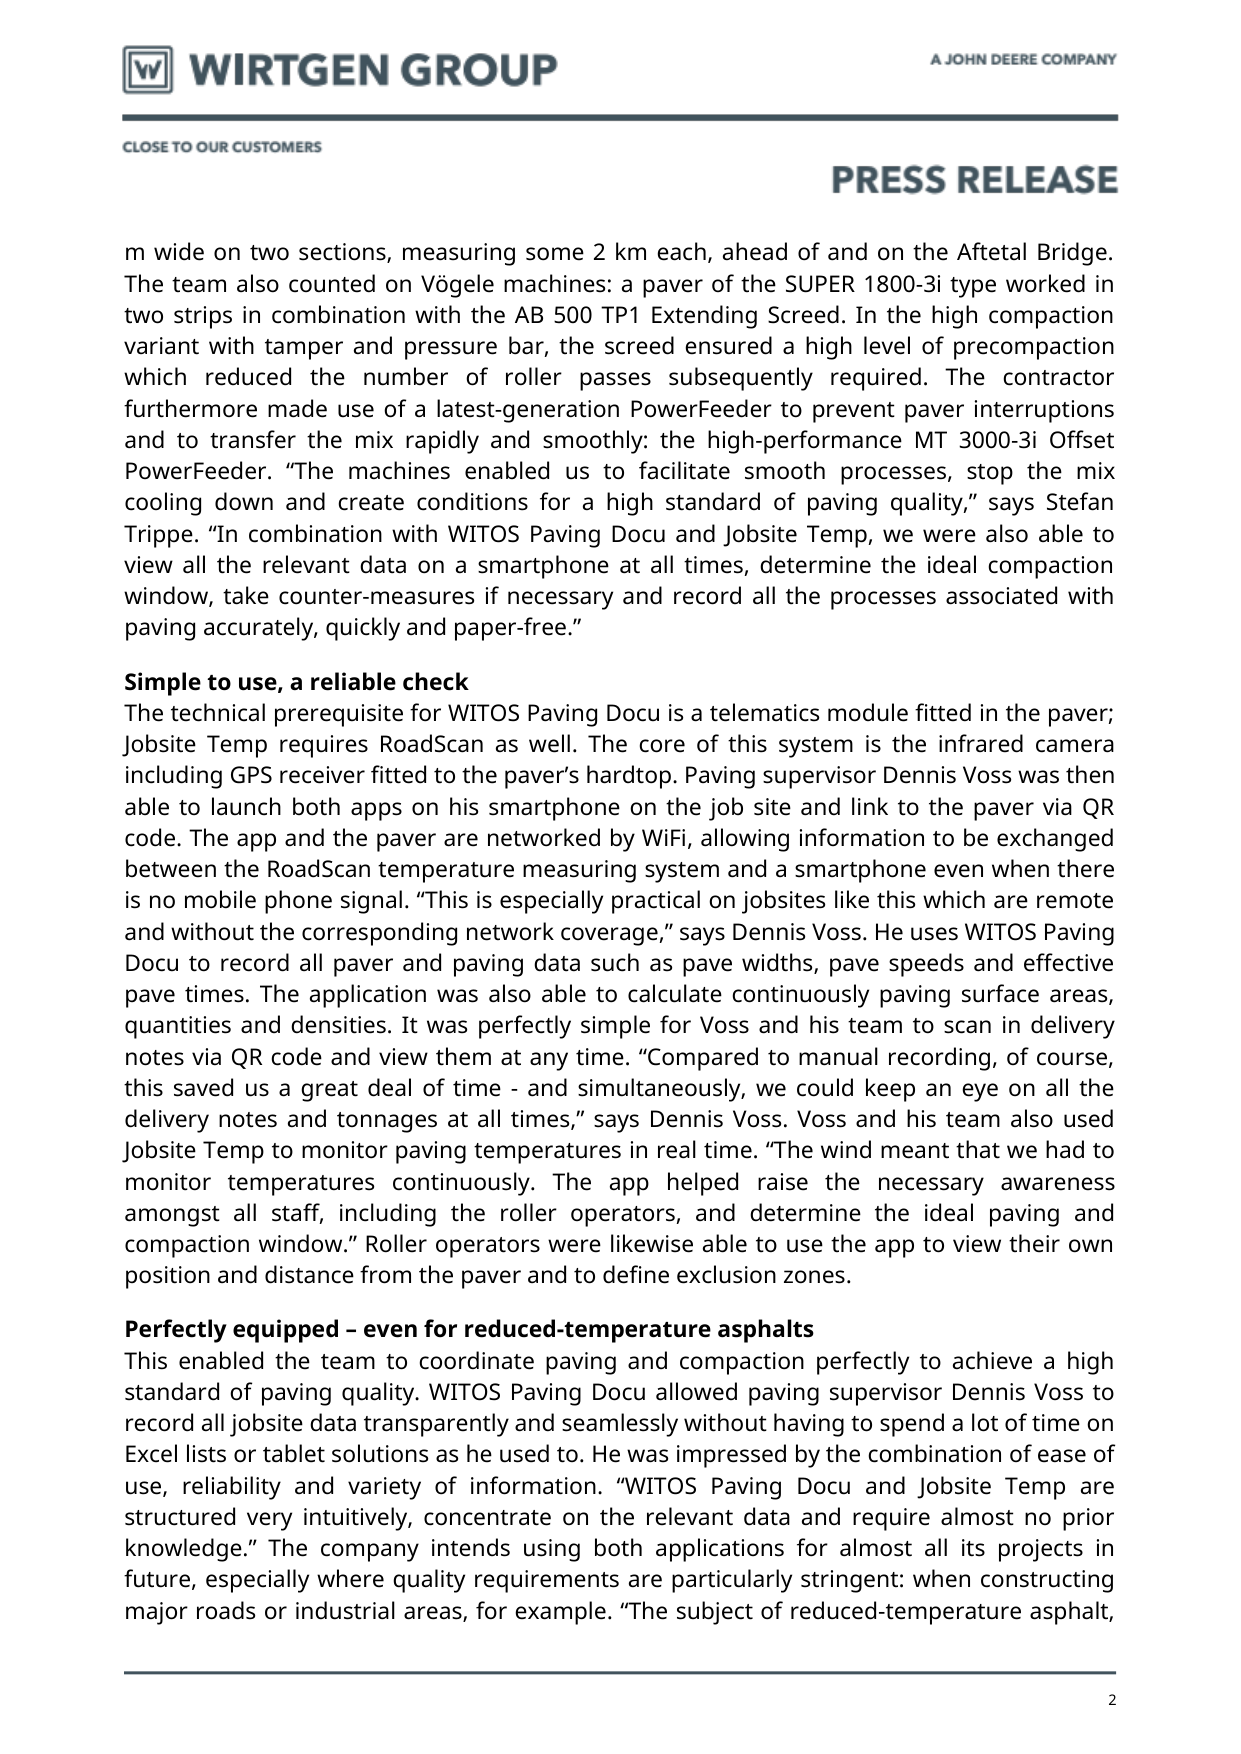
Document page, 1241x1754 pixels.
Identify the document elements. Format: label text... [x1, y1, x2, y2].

text Simple to use, a reliable check [124, 665, 1116, 697]
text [124, 1344, 1116, 1626]
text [124, 236, 1116, 642]
text The technical prerequisite for WITOS Paving Docu is a telematics module fitted in the paver; Jobsite Temp requires RoadScan as well. The core of this system is the infrared camera including GPS receiver fitted to the paver’s hardtop. Paving supervisor Dennis Voss was then able to launch both apps on his smartphone on the job site and link to the paver via QR code. The app and the paver are networked by WiFi, allowing information to be exchanged between the RoadScan temperature measuring system and a smartphone even when there is no mobile phone signal. “This is especially practical on jobsites like this which are remote and without the corresponding network coverage,” says Dennis Voss. He uses WITOS Paving Docu to record all paver and paving data such as pave widths, pave speeds and effective pave times. The application was also able to calculate continuously paving surface areas, quantities and densities. It was perfectly simple for Voss and his team to scan in delivery notes via QR code and view them at any time. “Compared to manual recording, of course, this saved us a great deal of time - and simultaneously, we could keep an eye on all the delivery notes and tonnages at all times,” says Dennis Voss. Voss and his team also used Jobsite Temp to monitor paving temperatures in real time. “The wind meant that we had to monitor temperatures continuously. The app helped raise the necessary awareness amongst all staff, including the roller operators, and determine the ideal paving and compaction window.” Roller operators were likewise able to use the app to view their own position and distance from the paver and to define exclusion zones. [124, 697, 1116, 1290]
text Perfectly equipped – even for reduced-temperature asphalts [124, 1313, 1116, 1344]
